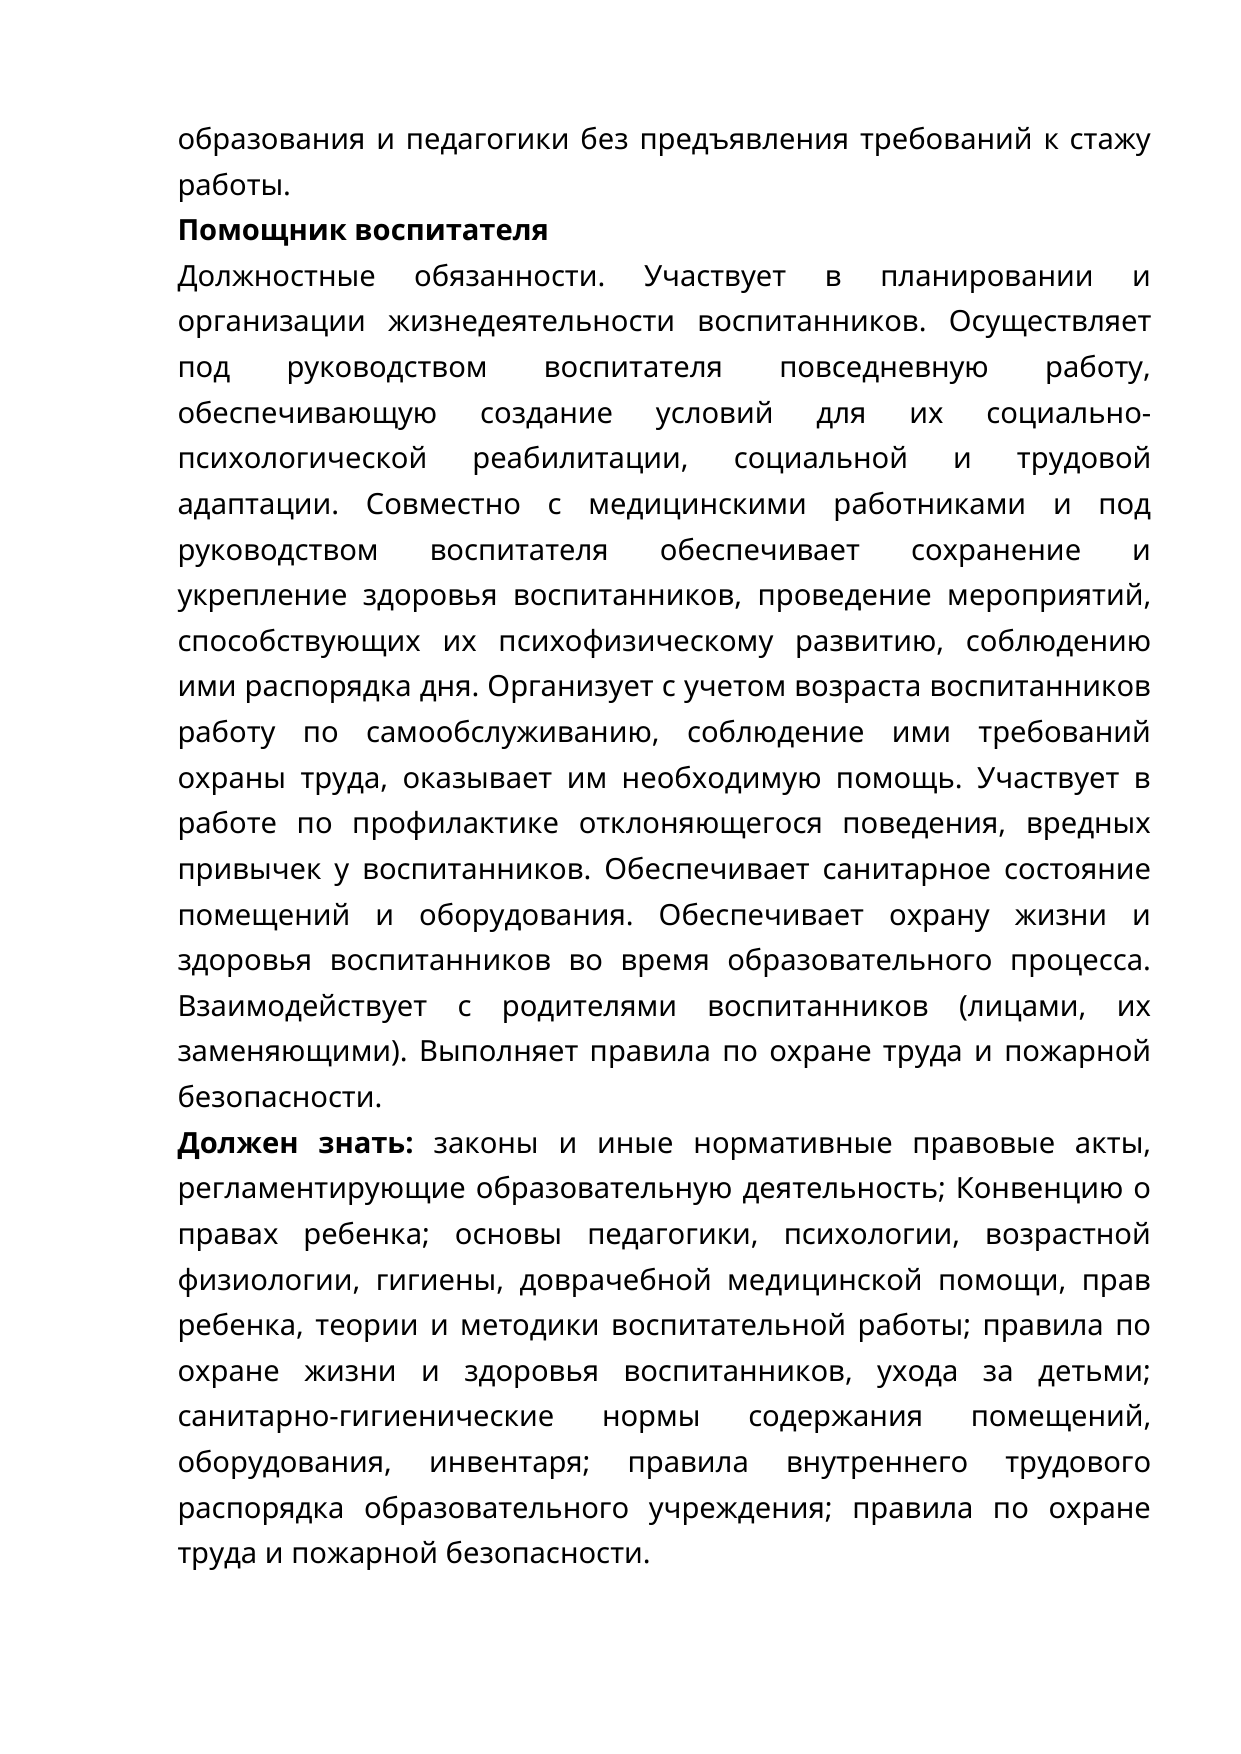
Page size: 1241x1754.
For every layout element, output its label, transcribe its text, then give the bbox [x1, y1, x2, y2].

text Должностные обязанности. Участвует в планировании и организации жизнедеятельности воспитанников. Осуществляет под руководством воспитателя повседневную работу, обеспечивающую создание условий для их социально-психологической реабилитации, социальной и трудовой адаптации. Совместно с медицинскими работниками и под руководством воспитателя обеспечивает сохранение и укрепление здоровья воспитанников, проведение мероприятий, способствующих их психофизическому развитию, соблюдению ими распорядка дня. Организует с учетом возраста воспитанников работу по самообслуживанию, соблюдение ими требований охраны труда, оказывает им необходимую помощь. Участвует в работе по профилактике отклоняющегося поведения, вредных привычек у воспитанников. Обеспечивает санитарное состояние помещений и оборудования. Обеспечивает охрану жизни и здоровья воспитанников во время образовательного процесса. Взаимодействует с родителями воспитанников (лицами, их заменяющими). Выполняет правила по охране труда и пожарной безопасности. [177, 255, 1152, 1116]
text Должен знать: законы и иные нормативные правовые акты, регламентирующие образовательную деятельность; Конвенцию о правах ребенка; основы педагогики, психологии, возрастной физиологии, гигиены, доврачебной медицинской помощи, прав ребенка, теории и методики воспитательной работы; правила по охране жизни и здоровья воспитанников, ухода за детьми; санитарно-гигиенические нормы содержания помещений, оборудования, инвентаря; правила внутреннего трудового распорядка образовательного учреждения; правила по охране труда и пожарной безопасности. [177, 1122, 1152, 1572]
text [177, 118, 1152, 203]
text Помощник воспитателя [177, 209, 1152, 249]
